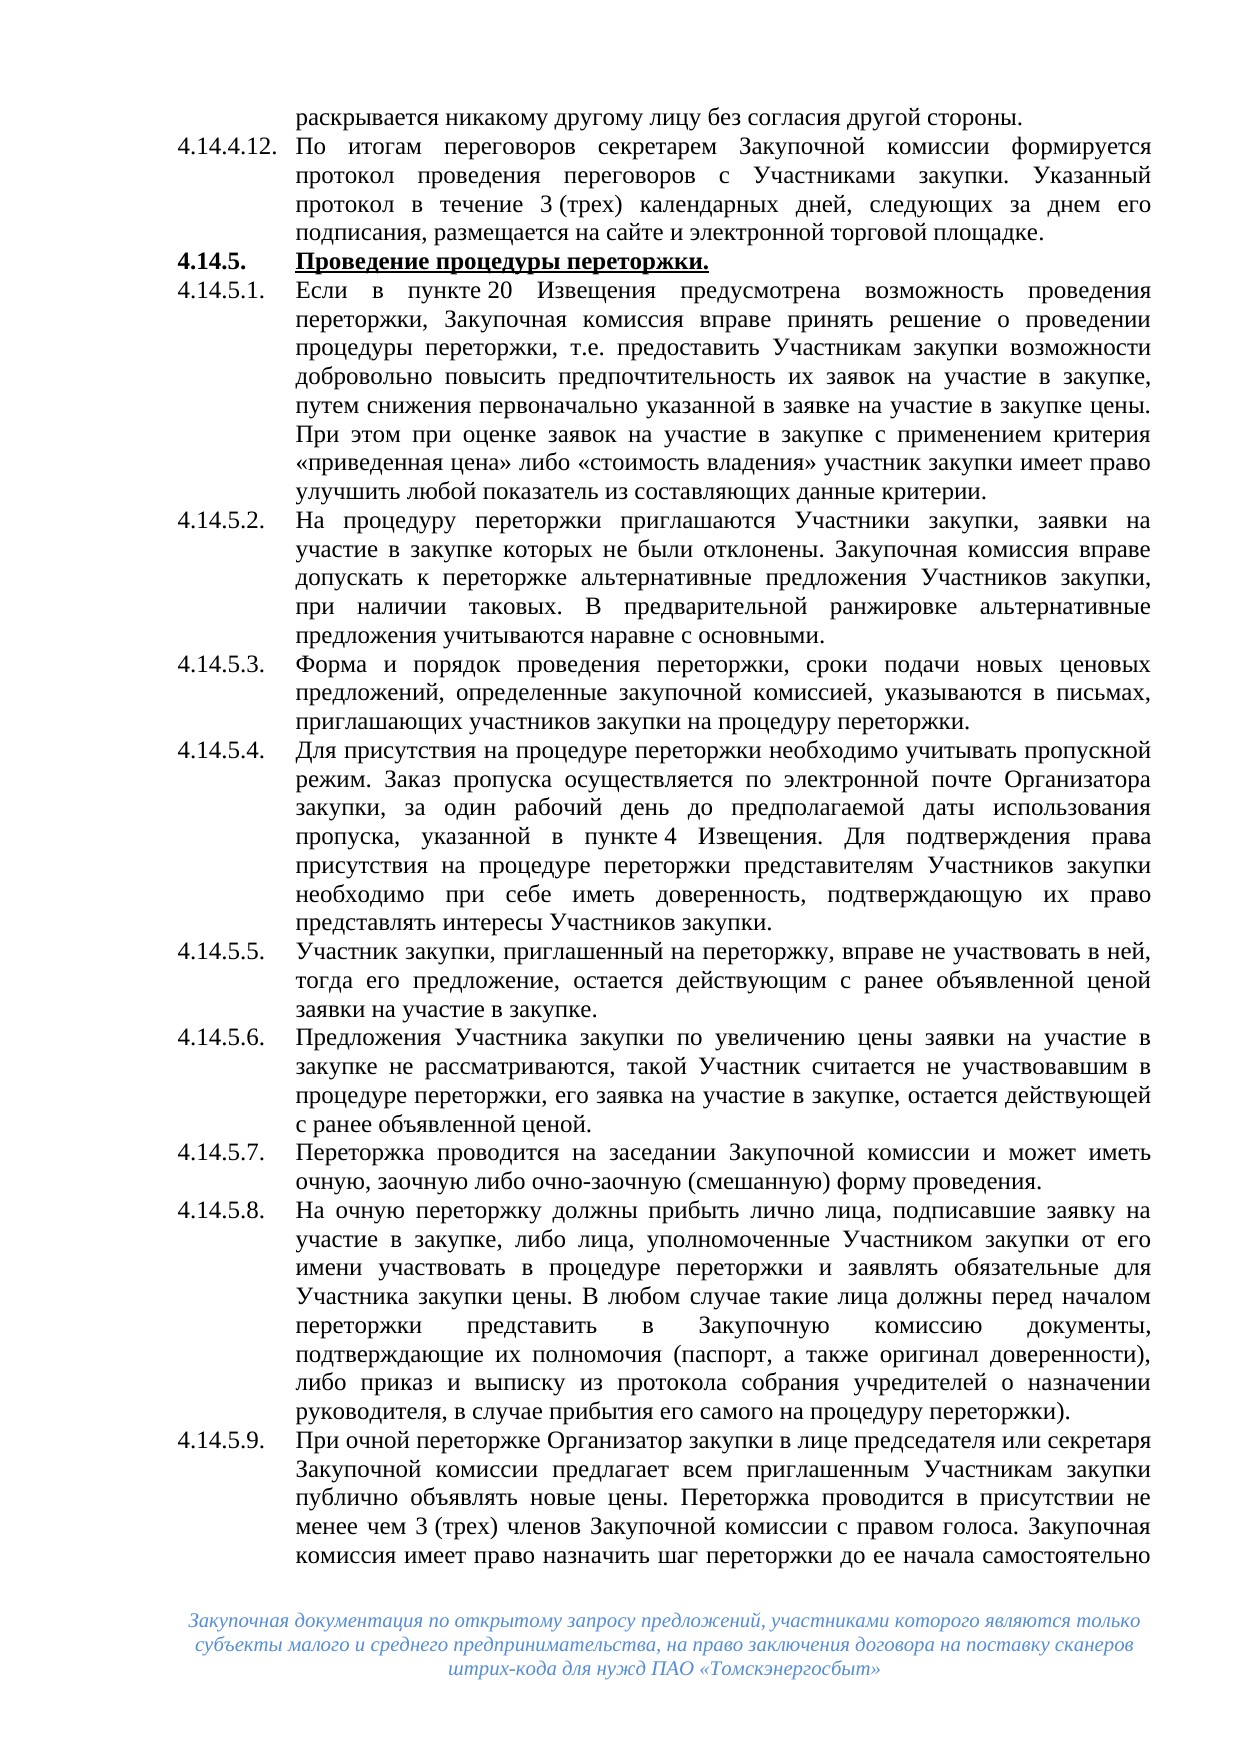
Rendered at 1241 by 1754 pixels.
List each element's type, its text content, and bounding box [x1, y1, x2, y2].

list Форма и порядок проведения переторжки, сроки подачи новых ценовых предложений, определенные закупочной комиссией, указываются в письмах, приглашающих участников закупки на процедуру переторжки. [177, 649, 1152, 735]
list Если в пункте 20 Извещения предусмотрена возможность проведения переторжки, Закупочная комиссия вправе принять решение о проведении процедуры переторжки, т.е. предоставить Участникам закупки возможности добровольно повысить предпочтительность их заявок на участие в закупке, путем снижения первоначально указанной в заявке на участие в закупке цены. При этом при оценке заявок на участие в закупке с применением критерия «приведенная цена» либо «стоимость владения» участник закупки имеет право улучшить любой показатель из составляющих данные критерии. [177, 275, 1152, 505]
list Участник закупки, приглашенный на переторжку, вправе не участвовать в ней, тогда его предложение, остается действующим с ранее объявленной ценой заявки на участие в закупке. [177, 936, 1152, 1022]
list Предложения Участника закупки по увеличению цены заявки на участие в закупке не рассматриваются, такой Участник считается не участвовавшим в процедуре переторжки, его заявка на участие в закупке, остается действующей с ранее объявленной ценой. [177, 1022, 1152, 1137]
list По итогам переговоров секретарем Закупочной комиссии формируется протокол проведения переговоров с Участниками закупки. Указанный протокол в течение 3 (трех) календарных дней, следующих за днем его подписания, размещается на сайте и электронной торговой площадке. [177, 131, 1152, 246]
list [177, 1425, 1152, 1569]
list На процедуру переторжки приглашаются Участники закупки, заявки на участие в закупке которых не были отклонены. Закупочная комиссия вправе допускать к переторжке альтернативные предложения Участников закупки, при наличии таковых. В предварительной ранжировке альтернативные предложения учитываются наравне с основными. [177, 505, 1152, 649]
list Переторжка проводится на заседании Закупочной комиссии и может иметь очную, заочную либо очно-заочную (смешанную) форму проведения. [177, 1137, 1152, 1195]
list Для присутствия на процедуре переторжки необходимо учитывать пропускной режим. Заказ пропуска осуществляется по электронной почте Организатора закупки, за один рабочий день до предполагаемой даты использования пропуска, указанной в пункте 4 Извещения. Для подтверждения права присутствия на процедуре переторжки представителям Участников закупки необходимо при себе иметь доверенность, подтверждающую их право представлять интересы Участников закупки. [177, 735, 1152, 936]
list Проведение процедуры переторжки. [177, 246, 1152, 275]
list На очную переторжку должны прибыть лично лица, подписавшие заявку на участие в закупке, либо лица, уполномоченные Участником закупки от его имени участвовать в процедуре переторжки и заявлять обязательные для Участника закупки цены. В любом случае такие лица должны перед началом переторжки представить в Закупочную комиссию документы, подтверждающие их полномочия (паспорт, а также оригинал доверенности), либо приказ и выписку из протокола собрания учредителей о назначении руководителя, в случае прибытия его самого на процедуру переторжки). [177, 1195, 1152, 1425]
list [177, 102, 1152, 131]
